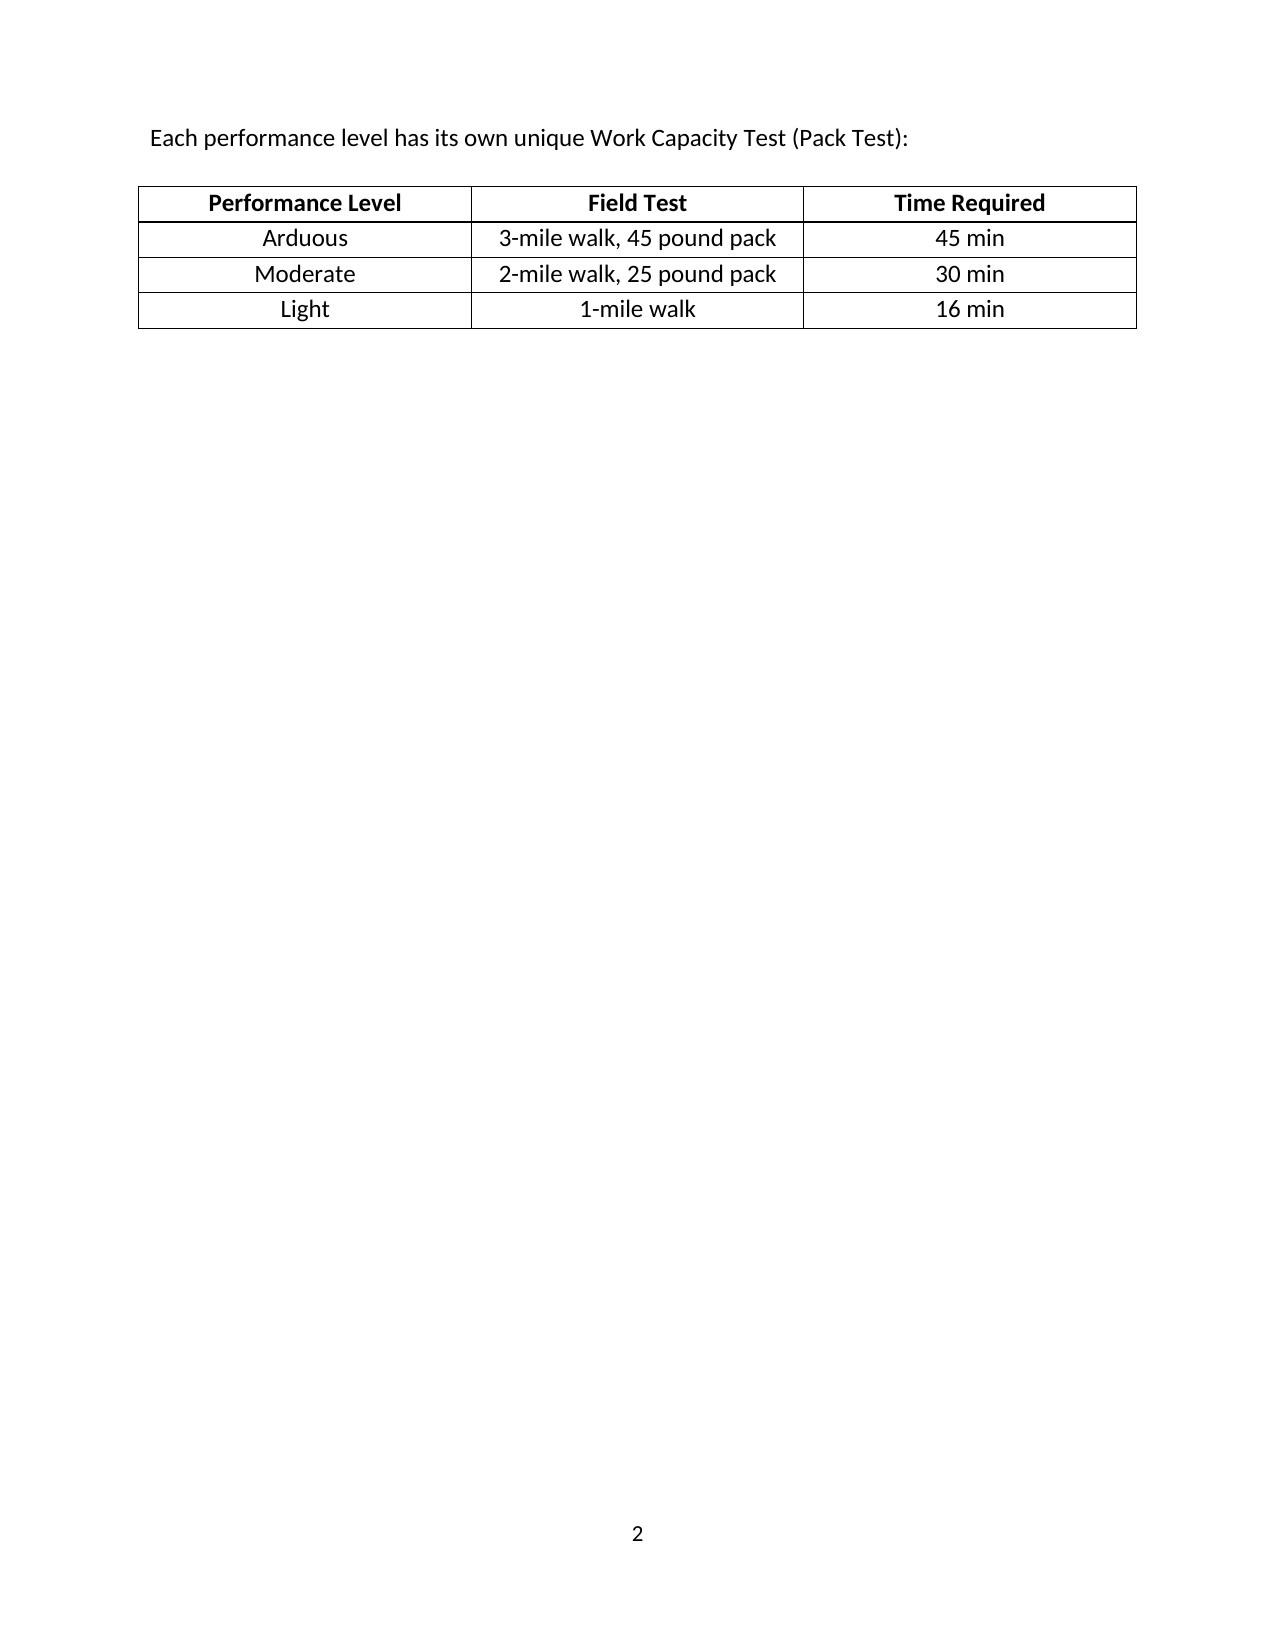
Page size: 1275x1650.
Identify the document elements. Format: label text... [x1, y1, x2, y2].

table_cell 1-mile walk [472, 293, 803, 328]
table_cell 30 min [804, 258, 1136, 292]
table_header Field Test [472, 187, 803, 221]
table_cell 16 min [804, 293, 1136, 328]
table_cell 3-mile walk, 45 pound pack [472, 223, 803, 257]
table_cell 2-mile walk, 25 pound pack [472, 258, 803, 292]
table_cell Arduous [139, 223, 471, 257]
table_cell Light [139, 293, 471, 328]
table_header Performance Level [139, 187, 471, 221]
text Each performance level has its own unique Work Capacity Test (Pack Test): [150, 122, 1125, 152]
table_header Time Required [804, 187, 1136, 221]
table_cell Moderate [139, 258, 471, 292]
table_cell 45 min [804, 223, 1136, 257]
